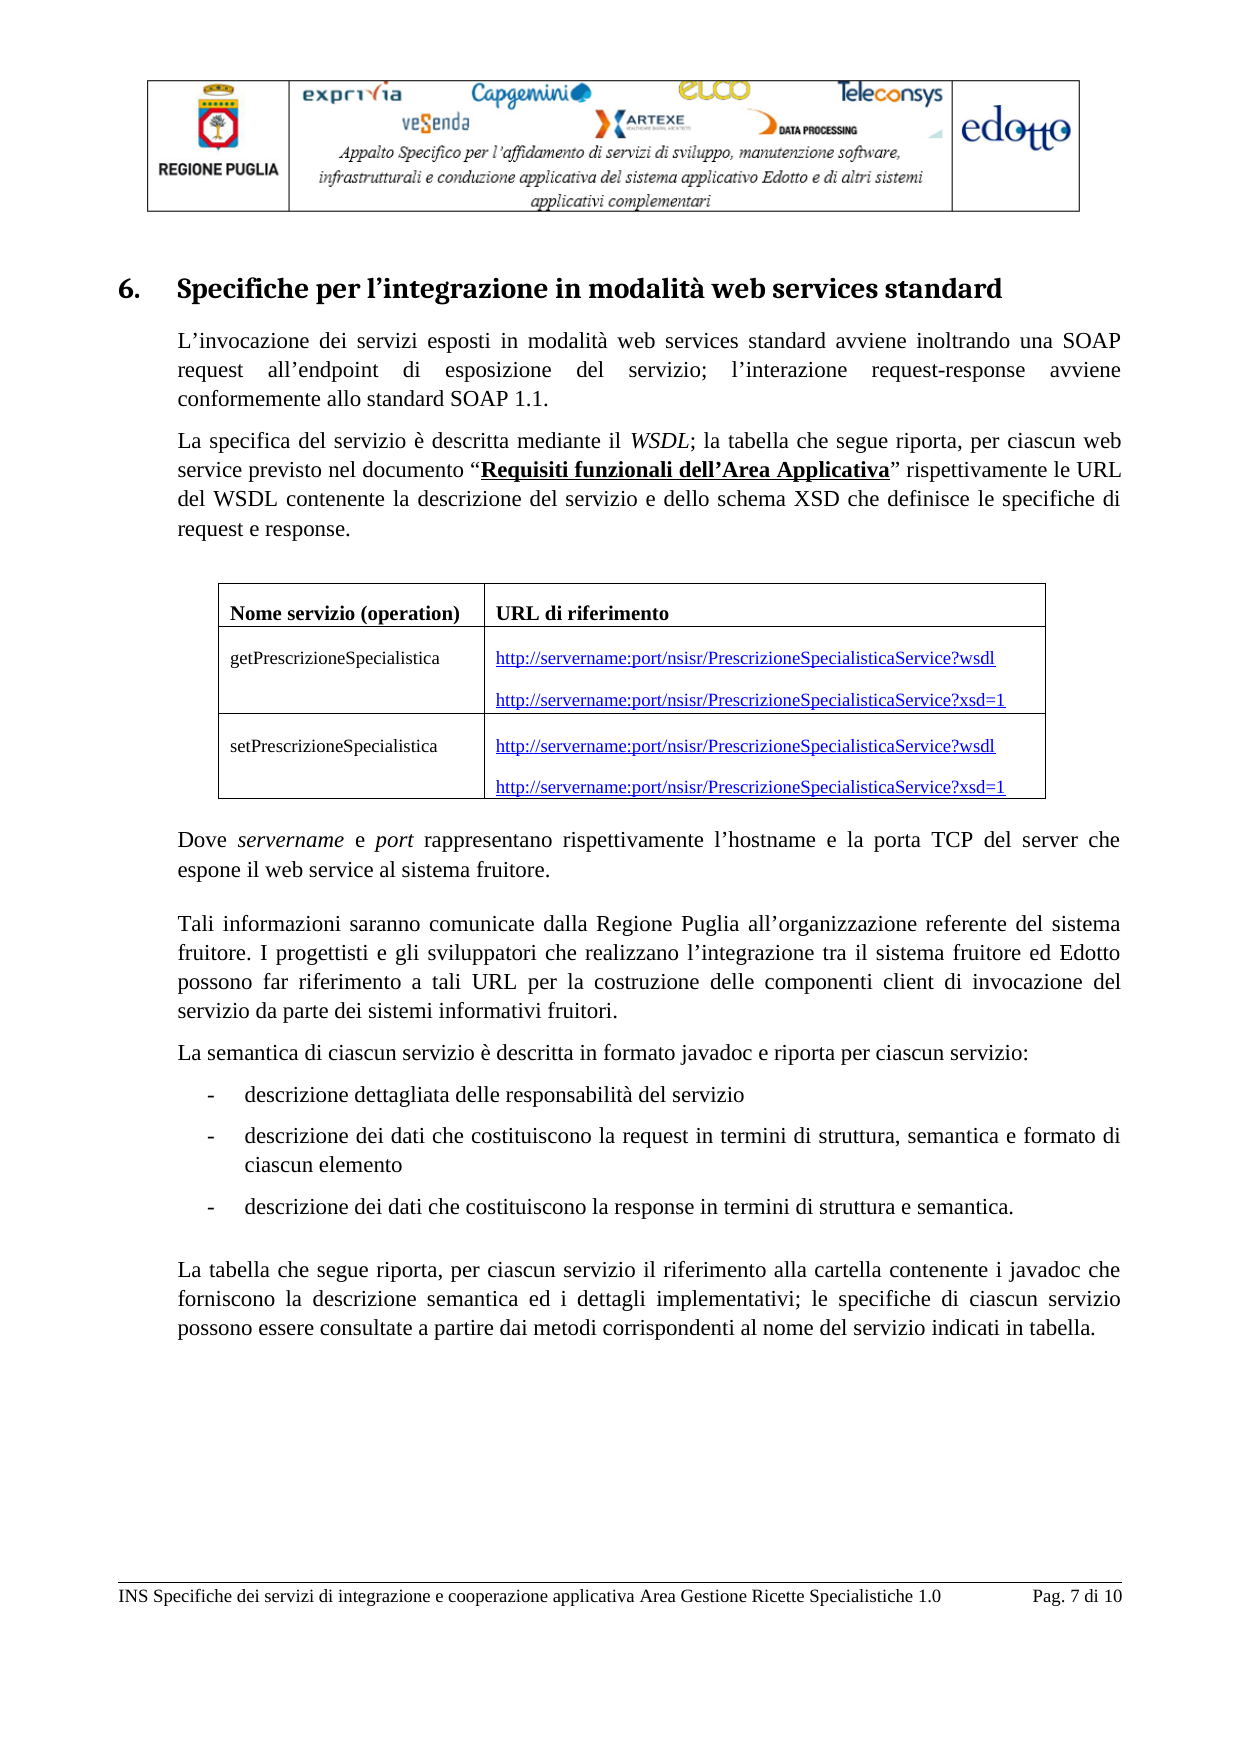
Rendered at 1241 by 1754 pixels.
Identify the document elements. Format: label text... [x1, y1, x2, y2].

text Dove servername e port rappresentano rispettivamente l’hostname e la porta TCP del server che espone il web service al sistema fruitore. [177, 824, 1122, 882]
table_cell getPrescrizioneSpecialistica [219, 627, 484, 713]
list descrizione dei dati che costituiscono la request in termini di struttura, semantica e formato di ciascun elemento [207, 1119, 1122, 1178]
text La tabella che segue riporta, per ciascun servizio il riferimento alla cartella contenente i javadoc che forniscono la descrizione semantica ed i dettagli implementativi; le specifiche di ciascun servizio possono essere consultate a partire dai metodi corrispondenti al nome del servizio indicati in tabella. [177, 1253, 1122, 1340]
text L’invocazione dei servizi esposti in modalità web services standard avviene inoltrando una SOAP request all’endpoint di esposizione del servizio; l’interazione request-response avviene conformemente allo standard SOAP 1.1. [177, 324, 1122, 412]
table_cell setPrescrizioneSpecialistica [219, 714, 484, 798]
title Specifiche per l’integrazione in modalità web services standard [118, 272, 1122, 306]
picture [142, 75, 1088, 219]
text Tali informazioni saranno comunicate dalla Regione Puglia all’organizzazione referente del sistema fruitore. I progettisti e gli sviluppatori che realizzano l’integrazione tra il sistema fruitore ed Edotto possono far riferimento a tali URL per la costruzione delle componenti client di invocazione del servizio da parte dei sistemi informativi fruitori. [177, 907, 1122, 1024]
list descrizione dettagliata delle responsabilità del servizio [207, 1078, 1122, 1107]
text La semantica di ciascun servizio è descritta in formato javadoc e riporta per ciascun servizio: [177, 1036, 1122, 1065]
text La specifica del servizio è descritta mediante il WSDL; la tabella che segue riporta, per ciascun web service previsto nel documento “Requisiti funzionali dell’Area Applicativa” rispettivamente le URL del WSDL contenente la descrizione del servizio e dello schema XSD che definisce le specifiche di request e response. [177, 424, 1122, 541]
list descrizione dei dati che costituiscono la response in termini di struttura e semantica. [207, 1190, 1122, 1219]
table_header URL di riferimento [485, 584, 1045, 626]
table_header Nome servizio (operation) [219, 584, 484, 626]
table_cell http://servername:port/nsisr/PrescrizioneSpecialisticaService?wsdl http://servername:port/nsisr/PrescrizioneSpecialisticaService?xsd=1 [485, 627, 1045, 713]
table_cell http://servername:port/nsisr/PrescrizioneSpecialisticaService?wsdl http://servername:port/nsisr/PrescrizioneSpecialisticaService?xsd=1 [485, 714, 1045, 798]
